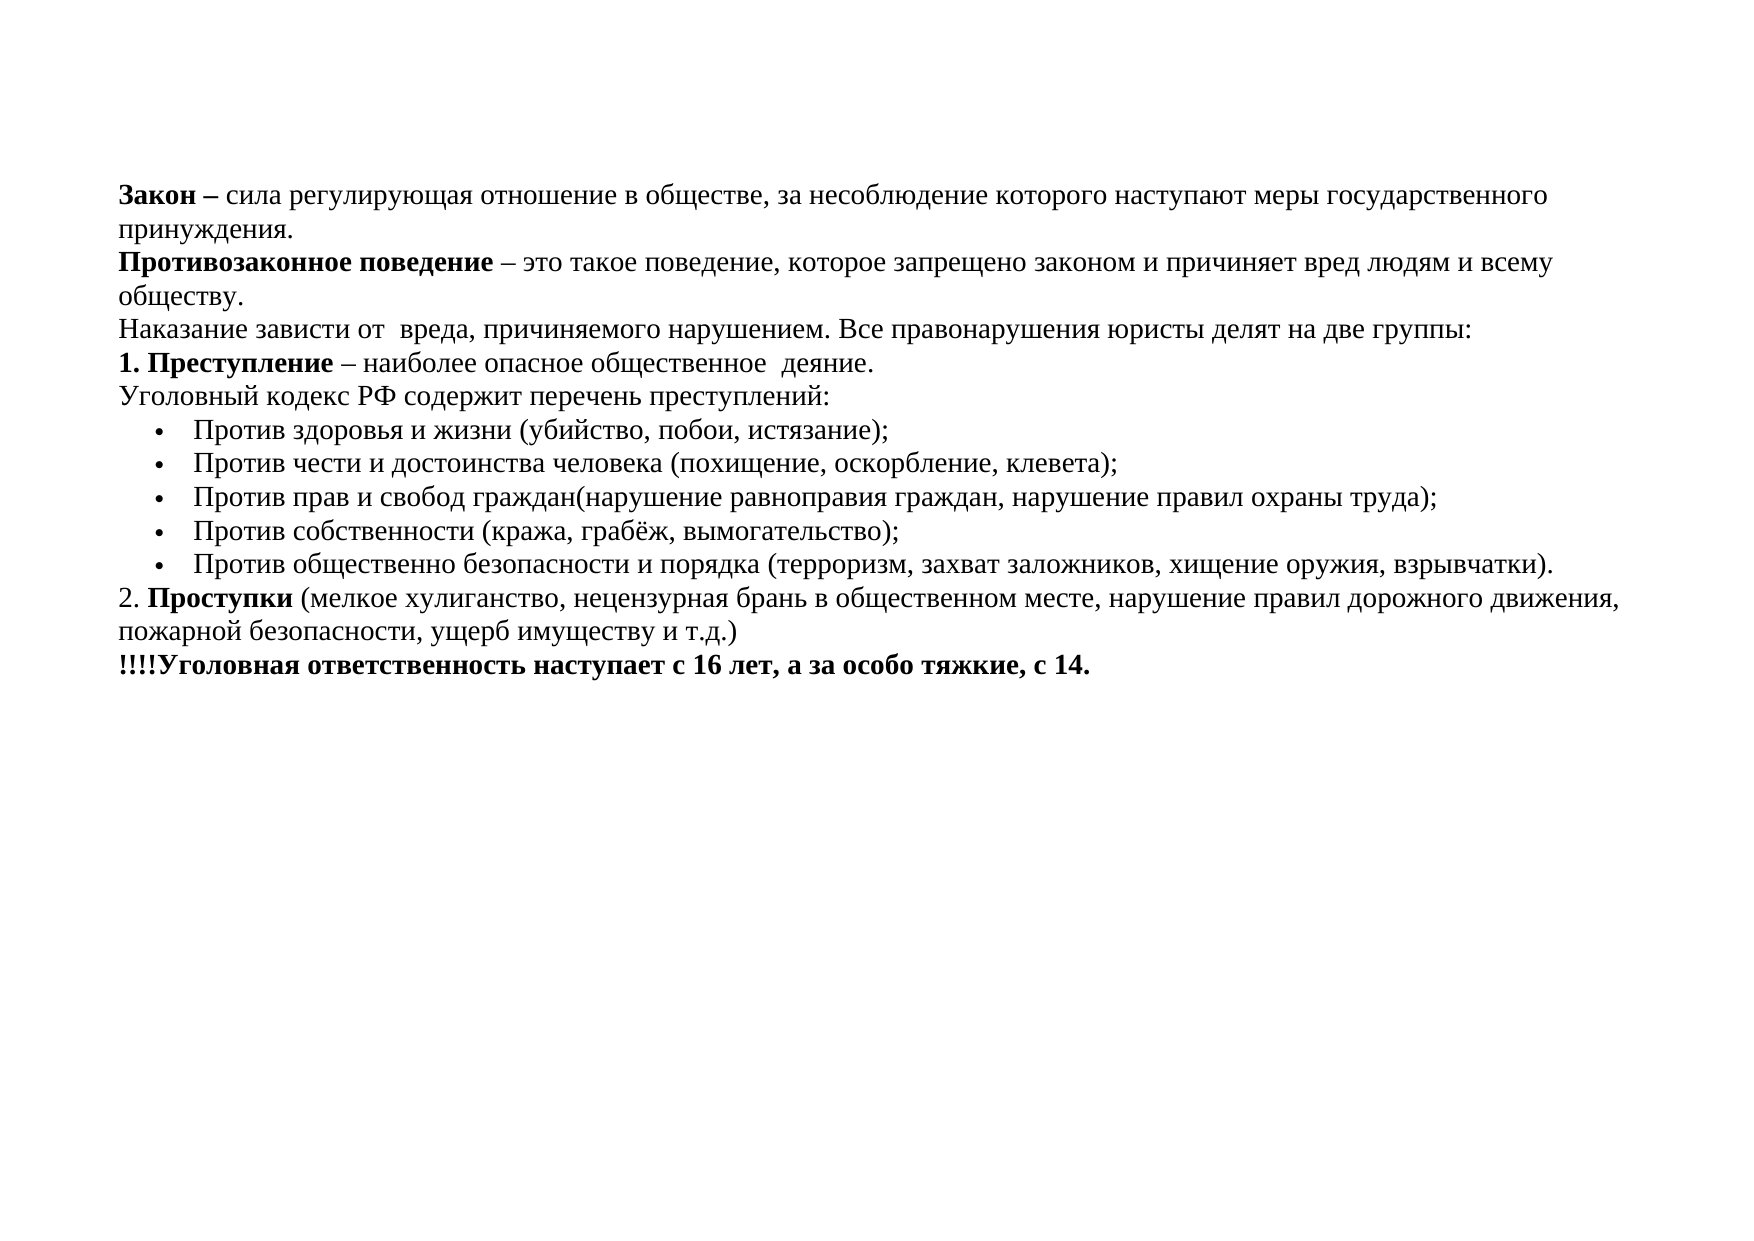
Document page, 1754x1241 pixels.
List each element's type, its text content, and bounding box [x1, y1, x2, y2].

text Наказание зависти от вреда, причиняемого нарушением. Все правонарушения юристы делят на две группы: [118, 311, 1636, 345]
text !!!!Уголовная ответственность наступает с 16 лет, а за особо тяжкие, с 14. [118, 647, 1636, 680]
list Против прав и свобод граждан(нарушение равноправия граждан, нарушение правил охраны труда); [156, 479, 1636, 513]
text 1. Преступление – наиболее опасное общественное деяние. [118, 345, 1636, 378]
text Закон – сила регулирующая отношение в обществе, за несоблюдение которого наступают меры государственного принуждения. [118, 177, 1636, 244]
list Против здоровья и жизни (убийство, побои, истязание); [156, 412, 1636, 446]
text Противозаконное поведение – это такое поведение, которое запрещено законом и причиняет вред людям и всему обществу. [118, 244, 1636, 311]
list Против собственности (кража, грабёж, вымогательство); [156, 513, 1636, 546]
list Против общественно безопасности и порядка (терроризм, захват заложников, хищение оружия, взрывчатки). [156, 546, 1636, 580]
list Против чести и достоинства человека (похищение, оскорбление, клевета); [156, 446, 1636, 479]
text Уголовный кодекс РФ содержит перечень преступлений: [118, 378, 1636, 412]
text 2. Проступки (мелкое хулиганство, нецензурная брань в общественном месте, нарушение правил дорожного движения, пожарной безопасности, ущерб имуществу и т.д.) [118, 580, 1636, 647]
